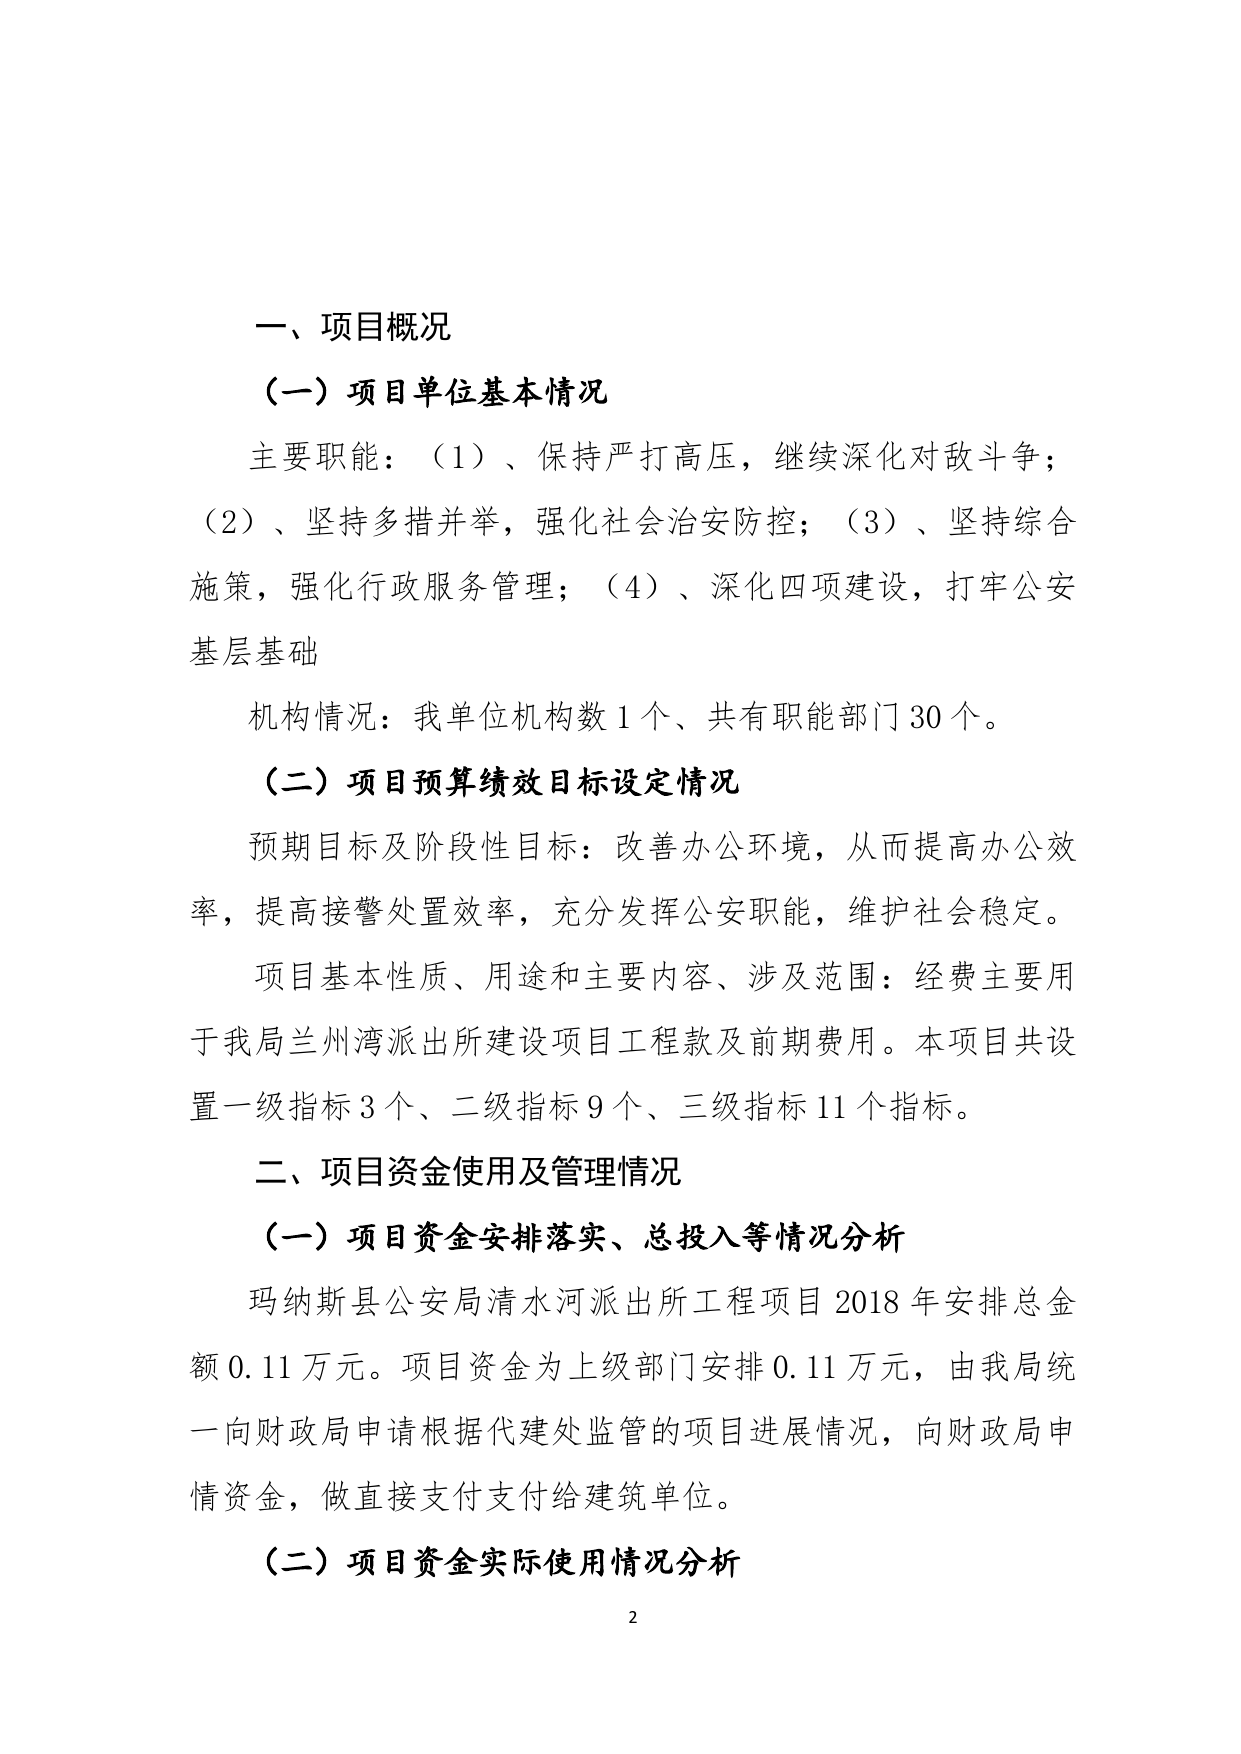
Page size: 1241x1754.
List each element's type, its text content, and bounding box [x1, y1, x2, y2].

text 玛纳斯县公安局清水河派出所工程项目2018年安排总金额0.11万元。项目资金为上级部门安排0.11万元，由我局统一向财政局申请根据代建处监管的项目进展情况，向财政局申情资金，做直接支付支付给建筑单位。 [187, 1267, 1078, 1527]
text 主要职能：（1）、保持严打高压，继续深化对敌斗争；（2）、坚持多措并举，强化社会治安防控；（3）、坚持综合施策，强化行政服务管理；（4）、深化四项建设，打牢公安基层基础 [187, 422, 1078, 682]
text 机构情况：我单位机构数1个、共有职能部门30个。 [187, 682, 1078, 747]
text （二）项目资金实际使用情况分析 [187, 1527, 1078, 1592]
text 预期目标及阶段性目标：改善办公环境，从而提高办公效率，提高接警处置效率，充分发挥公安职能，维护社会稳定。 [187, 812, 1078, 942]
text 一、项目概况 [187, 292, 1078, 357]
text （一）项目单位基本情况 [187, 357, 1078, 422]
text （二）项目预算绩效目标设定情况 [187, 747, 1078, 812]
text （一）项目资金安排落实、总投入等情况分析 [187, 1202, 1078, 1267]
text 二、项目资金使用及管理情况 [187, 1137, 1078, 1202]
text 项目基本性质、用途和主要内容、涉及范围：经费主要用于我局兰州湾派出所建设项目工程款及前期费用。本项目共设置一级指标3个、二级指标9个、三级指标11个指标。 [187, 942, 1078, 1137]
